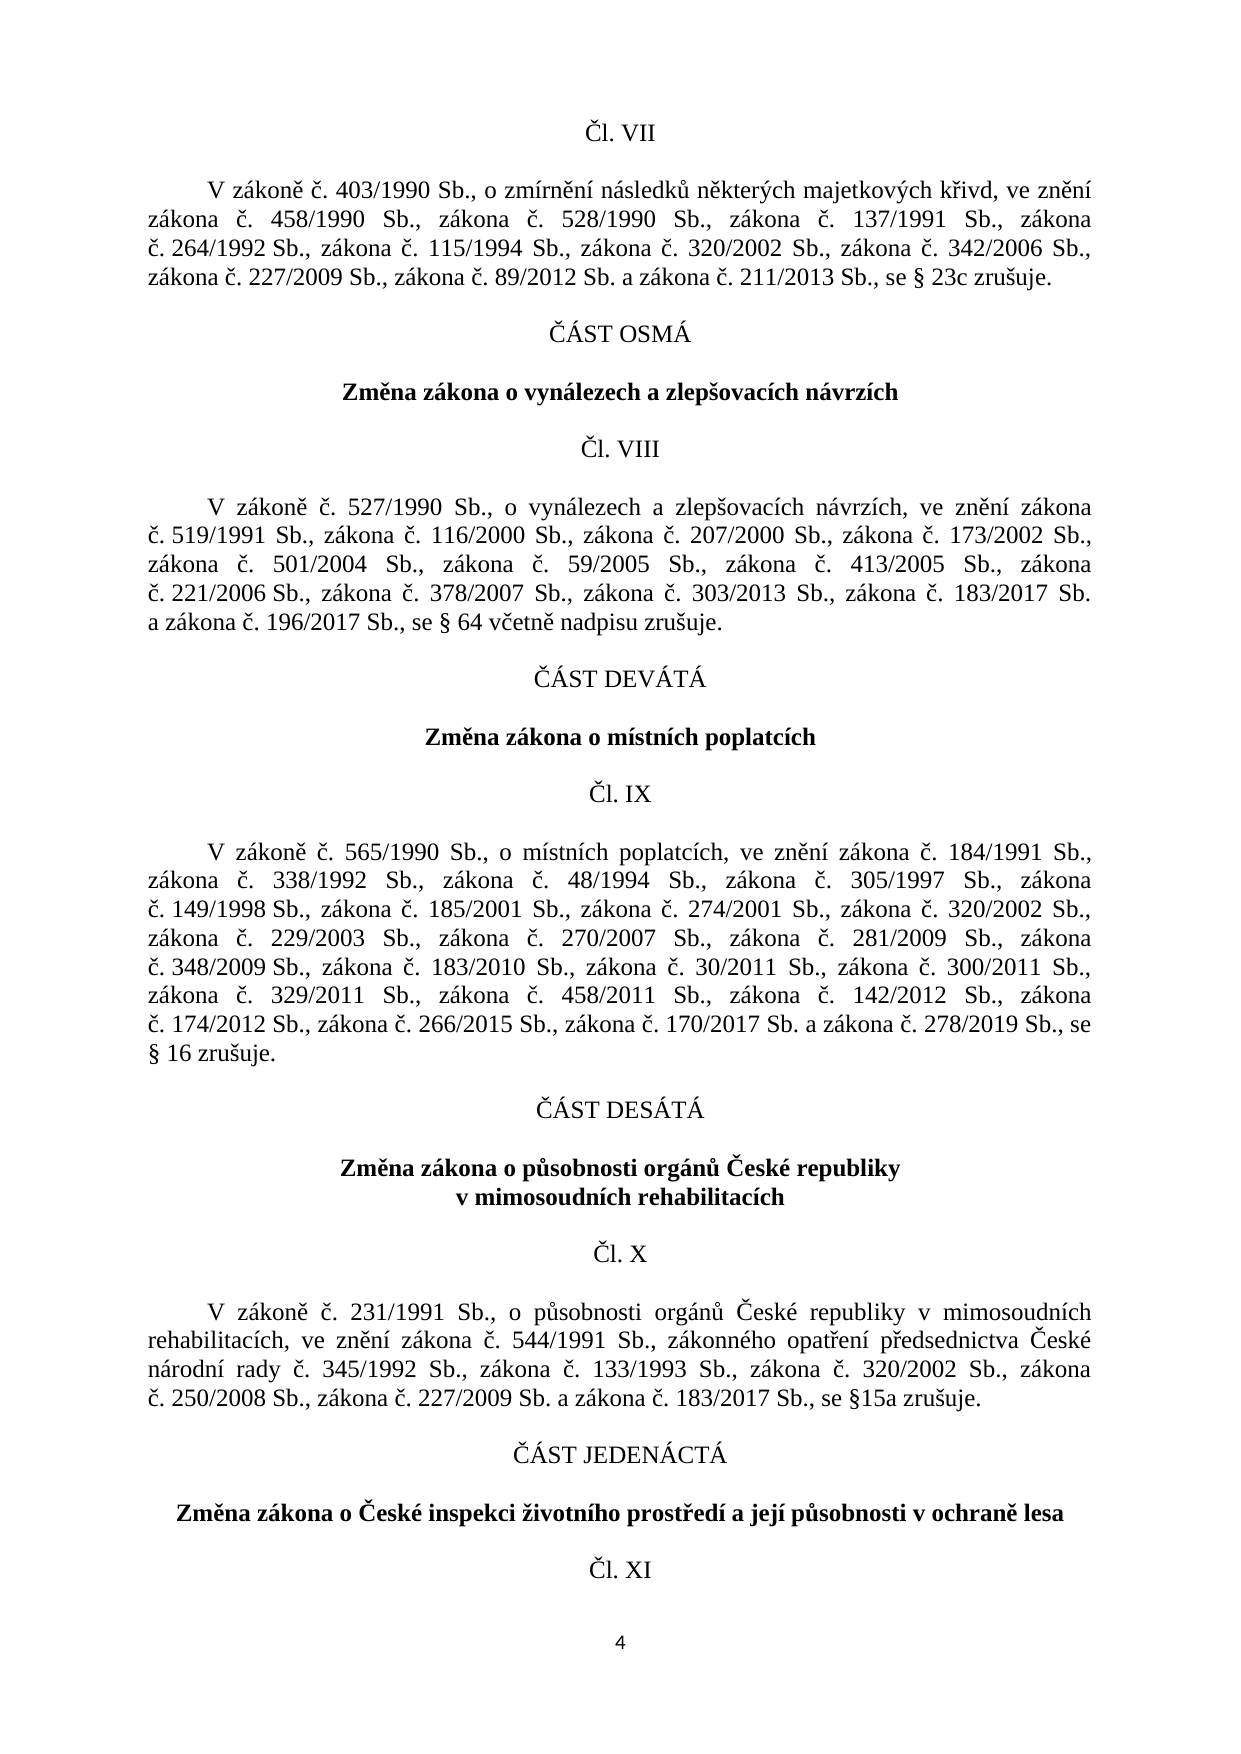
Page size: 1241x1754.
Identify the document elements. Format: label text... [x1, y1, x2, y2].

text Změna zákona o místních poplatcích [148, 722, 1092, 751]
text Čl. IX [148, 779, 1092, 808]
text Čl. X [148, 1239, 1092, 1268]
text V zákoně č. 403/1990 Sb., o zmírnění následků některých majetkových křivd, ve znění zákona č. 458/1990 Sb., zákona č. 528/1990 Sb., zákona č. 137/1991 Sb., zákona č. 264/1992 Sb., zákona č. 115/1994 Sb., zákona č. 320/2002 Sb., zákona č. 342/2006 Sb., zákona č. 227/2009 Sb., zákona č. 89/2012 Sb. a zákona č. 211/2013 Sb., se § 23c zrušuje. [148, 176, 1092, 291]
text v mimosoudních rehabilitacích [148, 1182, 1092, 1211]
text Čl. VII [148, 118, 1092, 147]
text Změna zákona o České inspekci životního prostředí a její působnosti v ochraně lesa [148, 1498, 1092, 1527]
text Změna zákona o vynálezech a zlepšovacích návrzích [148, 377, 1092, 406]
text V zákoně č. 231/1991 Sb., o působnosti orgánů České republiky v mimosoudních rehabilitacích, ve znění zákona č. 544/1991 Sb., zákonného opatření předsednictva České národní rady č. 345/1992 Sb., zákona č. 133/1993 Sb., zákona č. 320/2002 Sb., zákona č. 250/2008 Sb., zákona č. 227/2009 Sb. a zákona č. 183/2017 Sb., se §15a zrušuje. [148, 1297, 1092, 1412]
text V zákoně č. 565/1990 Sb., o místních poplatcích, ve znění zákona č. 184/1991 Sb., zákona č. 338/1992 Sb., zákona č. 48/1994 Sb., zákona č. 305/1997 Sb., zákona č. 149/1998 Sb., zákona č. 185/2001 Sb., zákona č. 274/2001 Sb., zákona č. 320/2002 Sb., zákona č. 229/2003 Sb., zákona č. 270/2007 Sb., zákona č. 281/2009 Sb., zákona č. 348/2009 Sb., zákona č. 183/2010 Sb., zákona č. 30/2011 Sb., zákona č. 300/2011 Sb., zákona č. 329/2011 Sb., zákona č. 458/2011 Sb., zákona č. 142/2012 Sb., zákona č. 174/2012 Sb., zákona č. 266/2015 Sb., zákona č. 170/2017 Sb. a zákona č. 278/2019 Sb., se § 16 zrušuje. [148, 837, 1092, 1067]
text Čl. VIII [148, 434, 1092, 463]
text ČÁST DESÁTÁ [148, 1096, 1092, 1124]
text ČÁST DEVÁTÁ [148, 664, 1092, 693]
text Změna zákona o působnosti orgánů České republiky [148, 1153, 1092, 1182]
text ČÁST OSMÁ [148, 319, 1092, 348]
text V zákoně č. 527/1990 Sb., o vynálezech a zlepšovacích návrzích, ve znění zákona č. 519/1991 Sb., zákona č. 116/2000 Sb., zákona č. 207/2000 Sb., zákona č. 173/2002 Sb., zákona č. 501/2004 Sb., zákona č. 59/2005 Sb., zákona č. 413/2005 Sb., zákona č. 221/2006 Sb., zákona č. 378/2007 Sb., zákona č. 303/2013 Sb., zákona č. 183/2017 Sb. a zákona č. 196/2017 Sb., se § 64 včetně nadpisu zrušuje. [148, 492, 1092, 636]
text ČÁST JEDENÁCTÁ [148, 1441, 1092, 1469]
text Čl. XI [148, 1556, 1092, 1584]
